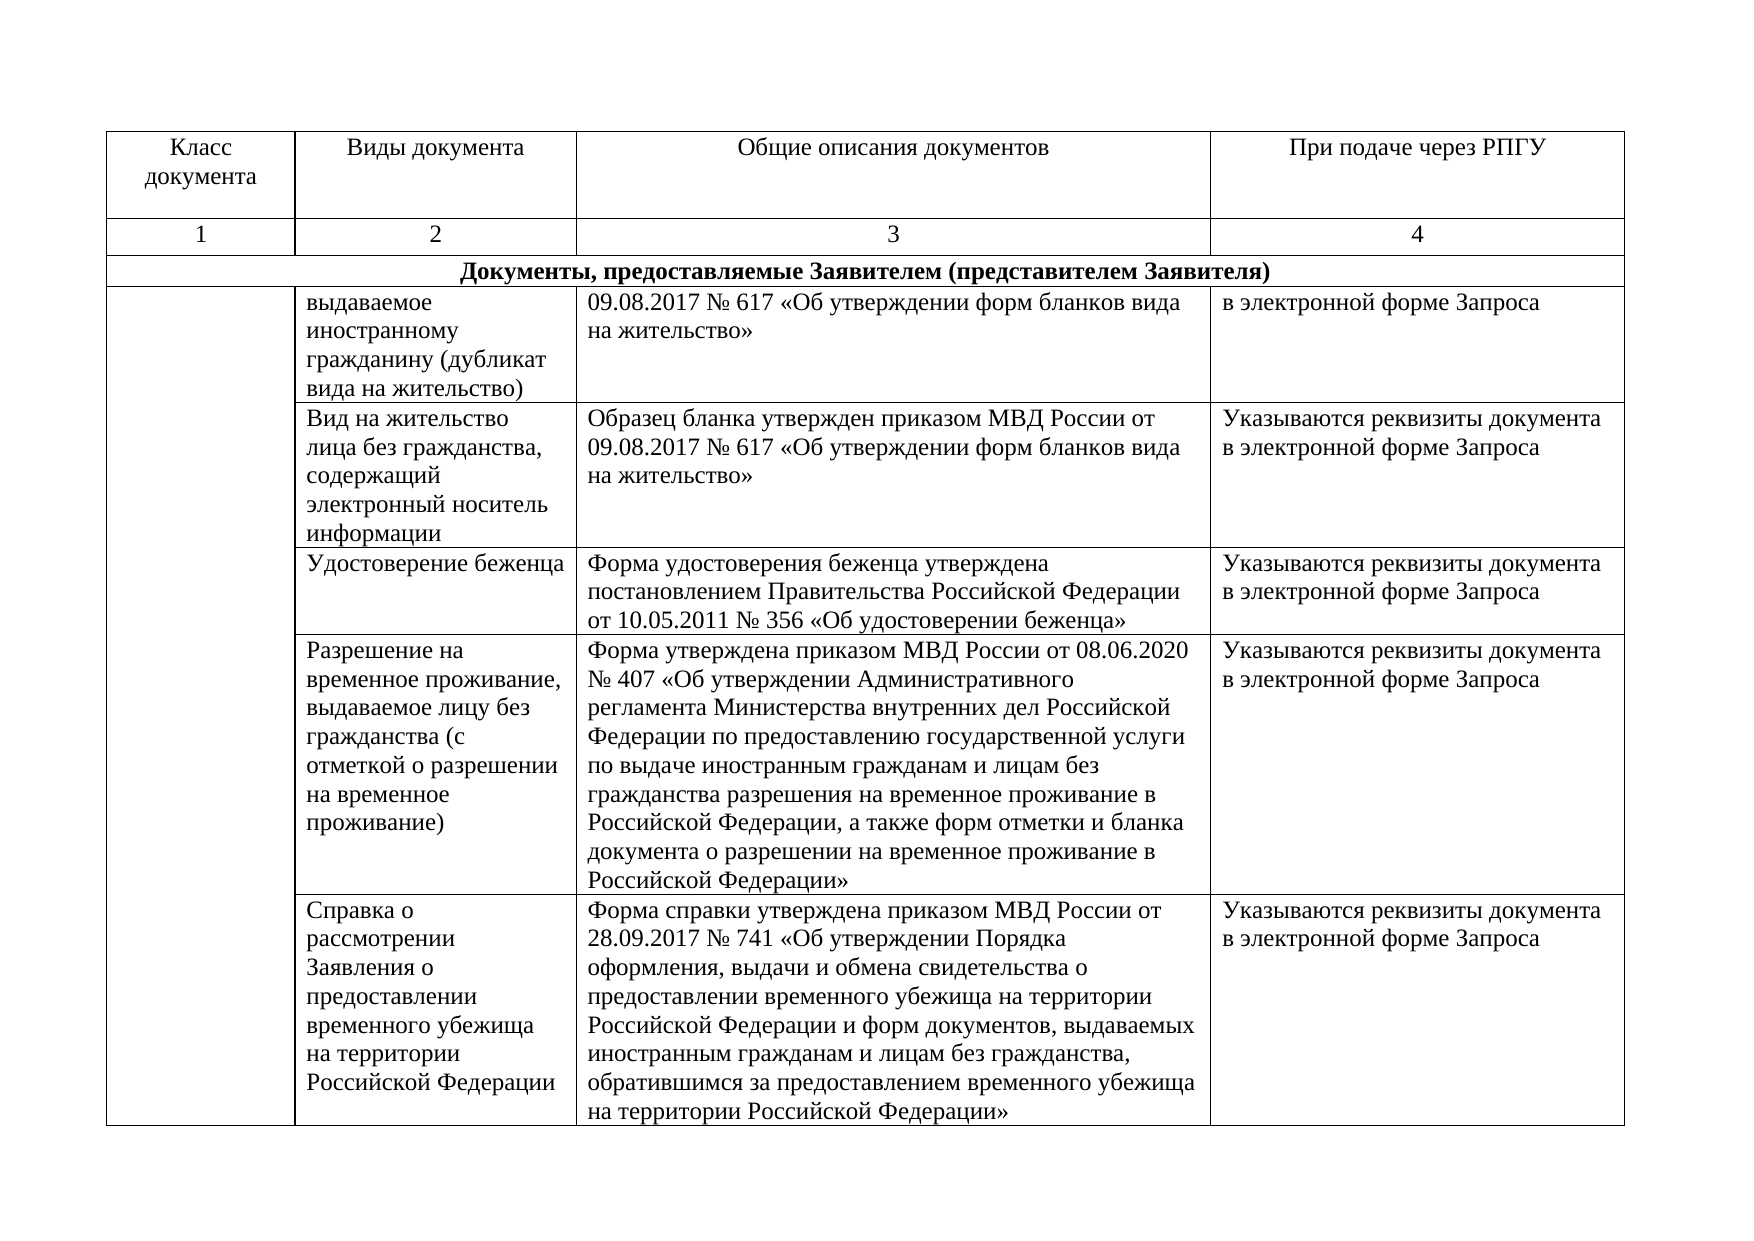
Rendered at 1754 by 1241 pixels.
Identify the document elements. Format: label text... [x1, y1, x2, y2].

table_cell Документы, предоставляемые Заявителем (представителем Заявителя) [107, 256, 1624, 286]
table_cell Справка о рассмотрении Заявления о предоставлении временного убежища на территории Российской Федерации [296, 895, 576, 1125]
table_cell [577, 287, 1210, 402]
table_cell Форма удостоверения беженца утверждена постановлением Правительства Российской Федерации от 10.05.2011 № 356 «Об удостоверении беженца» [577, 548, 1210, 634]
table_cell Вид на жительство лица без гражданства, содержащий электронный носитель информации [296, 403, 576, 547]
table_header Класс документа [107, 132, 294, 218]
table_cell Форма справки утверждена приказом МВД России от 28.09.2017 № 741 «Об утверждении Порядка оформления, выдачи и обмена свидетельства о предоставлении временного убежища на территории Российской Федерации и форм документов, выдаваемых иностранным гражданам и лицам без гражданства, обратившимся за предоставлением временного убежища на территории Российской Федерации» [577, 895, 1210, 1125]
table_cell Разрешение на временное проживание, выдаваемое лицу без гражданства (с отметкой о разрешении на временное проживание) [296, 635, 576, 894]
table_cell Форма утверждена приказом МВД России от 08.06.2020 № 407 «Об утверждении Административного регламента Министерства внутренних дел Российской Федерации по предоставлению государственной услуги по выдаче иностранным гражданам и лицам без гражданства разрешения на временное проживание в Российской Федерации, а также форм отметки и бланка документа о разрешении на временное проживание в Российской Федерации» [577, 635, 1210, 894]
table_cell Указываются реквизиты документа в электронной форме Запроса [1211, 403, 1624, 547]
table_cell 2 [296, 219, 576, 255]
table_cell 3 [577, 219, 1210, 255]
table_cell Образец бланка утвержден приказом МВД России от 09.08.2017 № 617 «Об утверждении форм бланков вида на жительство» [577, 403, 1210, 547]
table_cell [1211, 895, 1624, 1125]
table_cell Указываются реквизиты документа в электронной форме Запроса [1211, 548, 1624, 634]
table_header При подаче через РПГУ [1211, 132, 1624, 218]
table_header Виды документа [296, 132, 576, 218]
table_cell Указываются реквизиты документа в электронной форме Запроса [1211, 635, 1624, 894]
table_header Общие описания документов [577, 132, 1210, 218]
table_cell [1211, 287, 1624, 402]
table_cell Удостоверение беженца [296, 548, 576, 634]
table_cell 4 [1211, 219, 1624, 255]
table_cell 1 [107, 219, 294, 255]
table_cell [296, 287, 576, 402]
